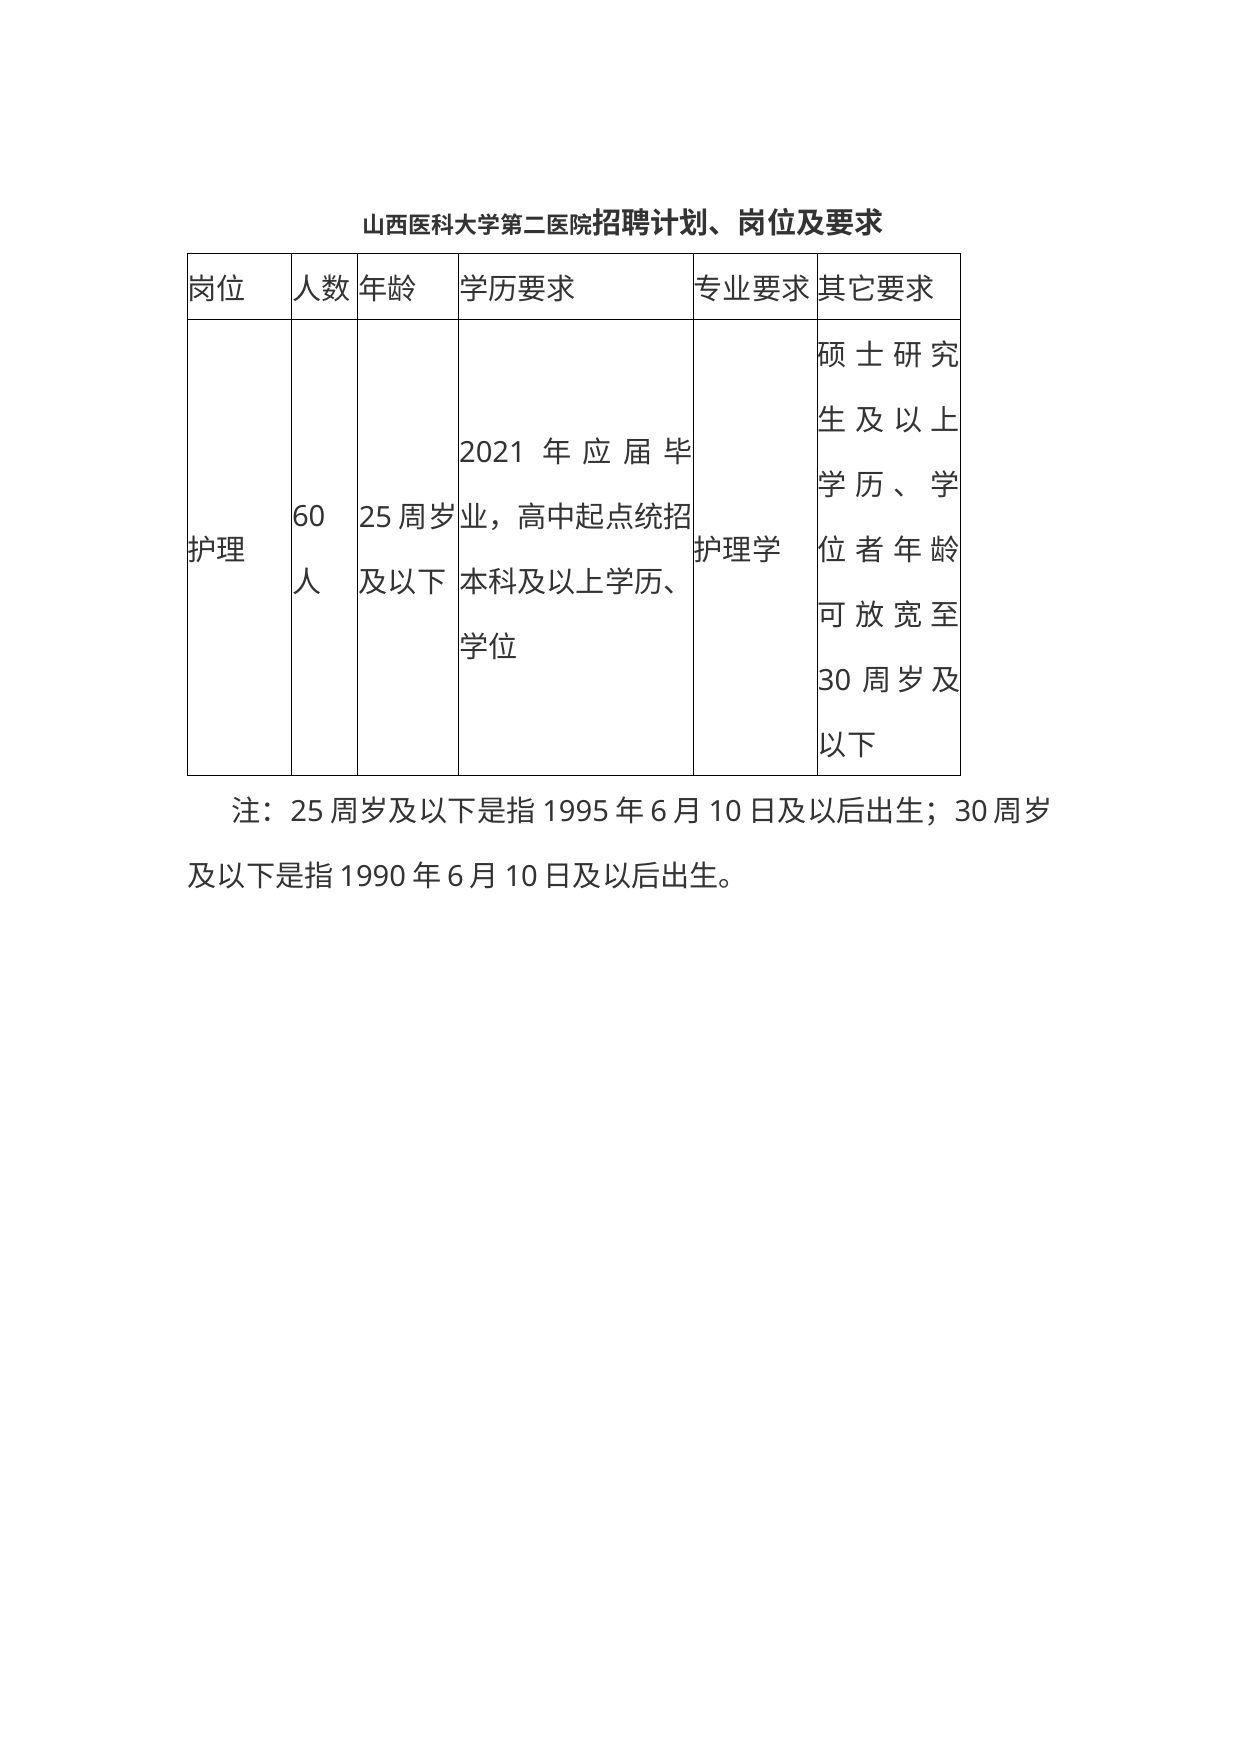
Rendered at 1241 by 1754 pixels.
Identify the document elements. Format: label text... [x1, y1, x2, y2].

table_cell 25周岁及以下 [358, 320, 458, 775]
table_header 岗位 [188, 254, 291, 319]
table_header 其它要求 [818, 254, 960, 319]
table_header 年龄 [358, 254, 458, 319]
table_cell 硕士研究生及以上学历、学位者年龄可放宽至30周岁及以下 [818, 320, 960, 775]
table_header 专业要求 [694, 254, 817, 319]
text 注：25周岁及以下是指1995年6月10日及以后出生；30周岁及以下是指1990年6月10日及以后出生。 [187, 776, 1053, 906]
table_cell 60人 [292, 320, 357, 775]
table_header 学历要求 [459, 254, 693, 319]
table_cell 2021年应届毕业，高中起点统招本科及以上学历、学位 [459, 320, 693, 775]
table_cell 护理学 [694, 320, 817, 775]
table_cell 护理 [188, 320, 291, 775]
subtitle 山西医科大学第二医院招聘计划、岗位及要求 [187, 188, 1053, 253]
table_header 人数 [292, 254, 357, 319]
